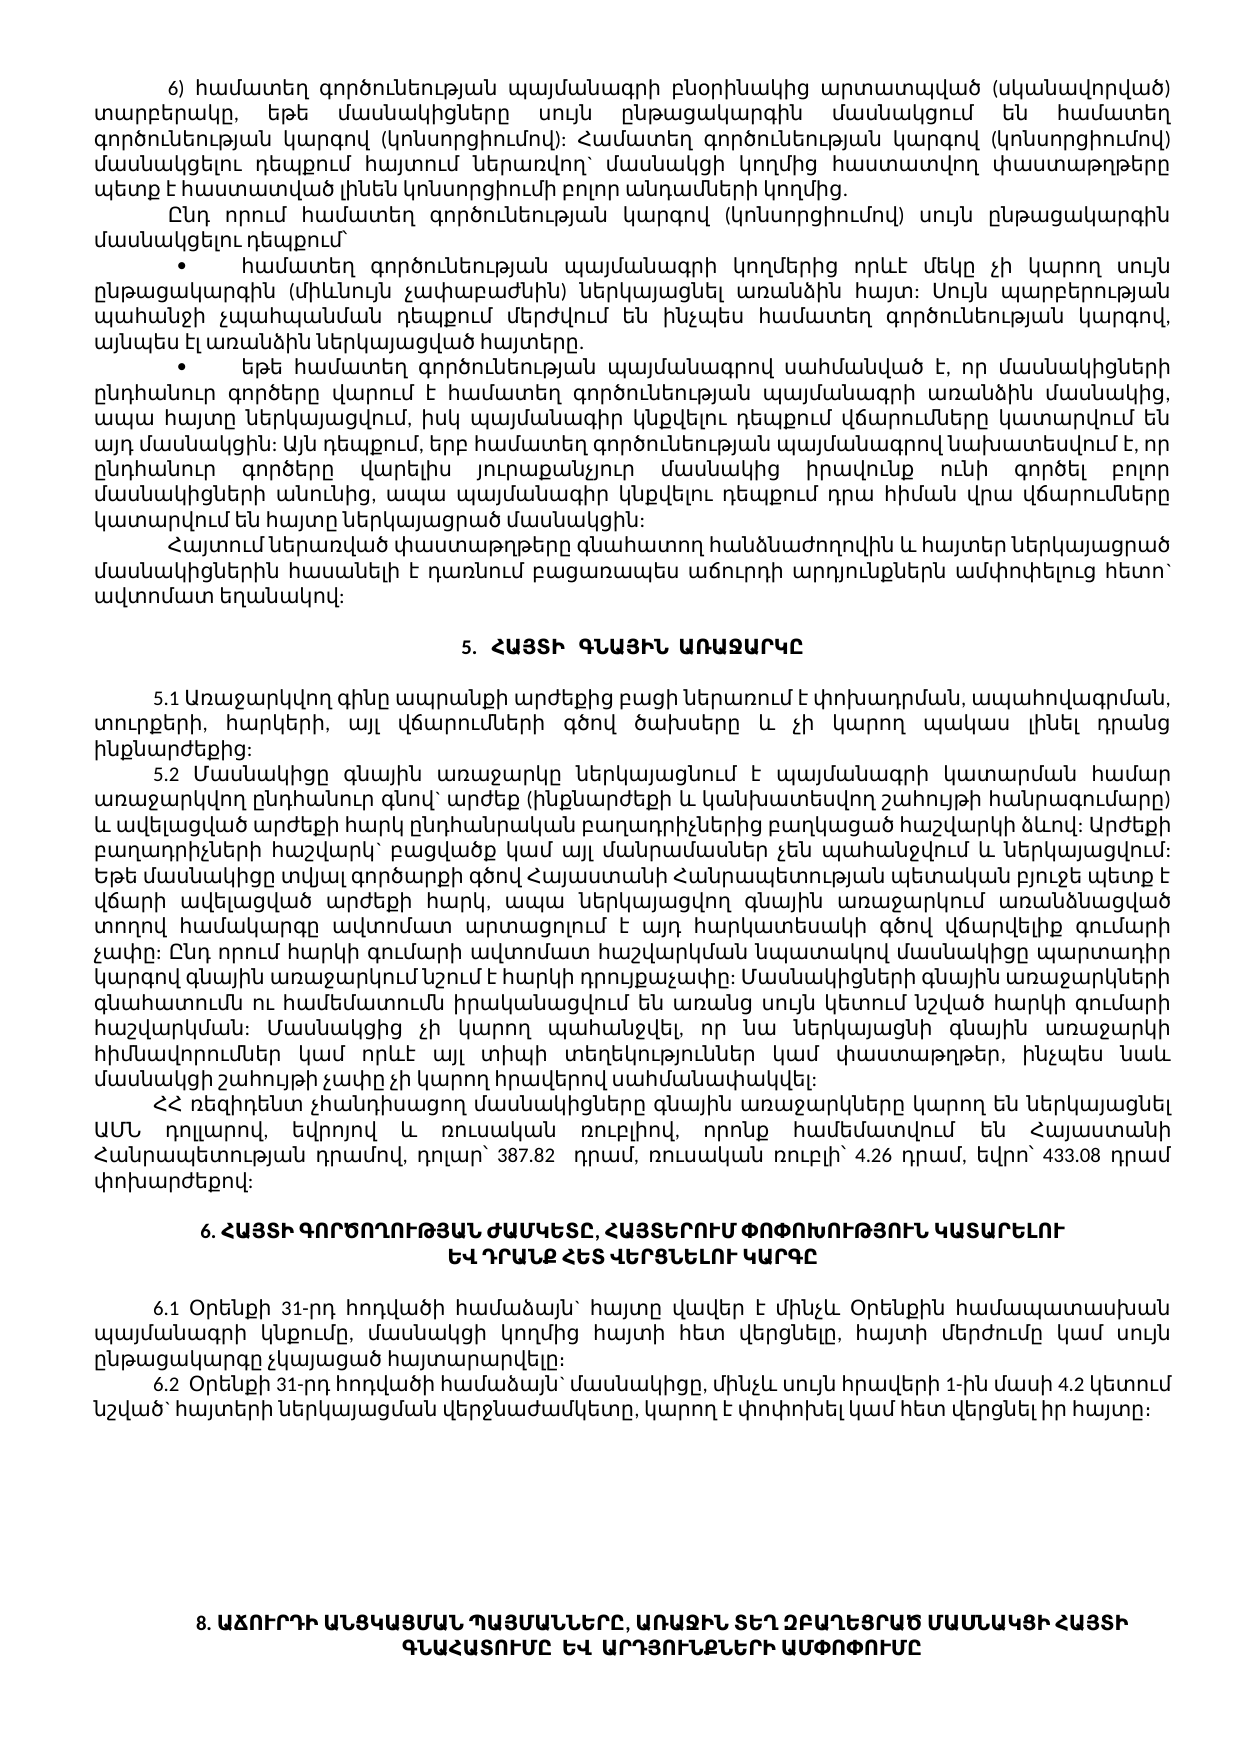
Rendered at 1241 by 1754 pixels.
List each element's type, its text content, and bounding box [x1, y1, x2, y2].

text ԳՆԱՀԱՏՈՒՄԸ ԵՎ ԱՐԴՅՈՒՆՔՆԵՐԻ ԱՄՓՈՓՈՒՄԸ [94, 1635, 1171, 1661]
text 8. ԱՃՈՒՐԴԻ ԱՆՑԿԱՑՄԱՆ ՊԱՅՄԱՆՆԵՐԸ, ԱՌԱՋԻՆ ՏԵՂ ԶԲԱՂԵՑՐԱԾ ՄԱՍՆԱԿՑԻ ՀԱՅՏԻ [94, 1610, 1171, 1635]
text 6.2 Օրենքի 31-րդ հոդվածի համաձայն` մասնակիցը, մինչև սույն հրավերի 1-ին մասի 4.2 կետում նշված` հայտերի ներկայացման վերջնաժամկետը, կարող է փոփոխել կամ հետ վերցնել իր հայտը։ [94, 1371, 1171, 1422]
list եթե համատեղ գործունեության պայմանագրով սահմանված է, որ մասնակիցների ընդհանուր գործերը վարում է համատեղ գործունեության պայմանագրի առանձին մասնակից, ապա հայտը ներկայացվում, իսկ պայմանագիր կնքվելու դեպքում վճարումները կատարվում են այդ մասնակցին: Այն դեպքում, երբ համատեղ գործունեության պայմանագրով նախատեսվում է, որ ընդհանուր գործերը վարելիս յուրաքանչյուր մասնակից իրավունք ունի գործել բոլոր մասնակիցների անունից, ապա պայմանագիր կնքվելու դեպքում դրա հիման վրա վճարումները կատարվում են հայտը ներկայացրած մասնակցին: [94, 354, 1171, 532]
text ԵՎ ԴՐԱՆՔ ՀԵՏ ՎԵՐՑՆԵԼՈՒ ԿԱՐԳԸ [94, 1244, 1171, 1269]
text 5.1 Առաջարկվող գինը ապրանքի արժեքից բացի ներառում է փոխադրման, ապահովագրման, տուրքերի, հարկերի, այլ վճարումների գծով ծախսերը և չի կարող պակաս լինել դրանց ինքնարժեքից: [94, 685, 1171, 761]
text Հայտում ներառված փաստաթղթերը գնահատող հանձնաժողովին և հայտեր ներկայացրած մասնակիցներին հասանելի է դառնում բացառապես աճուրդի արդյունքներն ամփոփելուց հետո` ավտոմատ եղանակով: [94, 532, 1171, 609]
list համատեղ գործունեության պայմանագրի կողմերից որևէ մեկը չի կարող սույն ընթացակարգին (միևնույն չափաբաժնին) ներկայացնել առանձին հայտ: Սույն պարբերության պահանջի չպահպանման դեպքում մերժվում են ինչպես համատեղ գործունեության կարգով, այնպես էլ առանձին ներկայացված հայտերը. [94, 253, 1171, 354]
text 5. ՀԱՅՏԻ ԳՆԱՅԻՆ ԱՌԱՋԱՐԿԸ [94, 634, 1171, 659]
text ՀՀ ռեզիդենտ չհանդիսացող մասնակիցները գնային առաջարկները կարող են ներկայացնել ԱՄՆ դոլլարով, եվրոյով և ռուսական ռուբլիով, որոնք համեմատվում են Հայաստանի Հանրապետության դրամով, դոլար՝ 387.82 դրամ, ռուսական ռուբլի՝ 4.26 դրամ, եվրո՝ 433.08 դրամ փոխարժեքով: [94, 1092, 1171, 1193]
text 5.2 Մասնակիցը գնային առաջարկը ներկայացնում է պայմանագրի կատարման համար առաջարկվող ընդհանուր գնով` արժեք (ինքնարժեքի և կանխատեսվող շահույթի հանրագումարը) և ավելացված արժեքի հարկ ընդհանրական բաղադրիչներից բաղկացած հաշվարկի ձևով: Արժեքի բաղադրիչների հաշվարկ` բացվածք կամ այլ մանրամասներ չեն պահանջվում և ներկայացվում: Եթե մասնակիցը տվյալ գործարքի գծով Հայաստանի Հանրապետության պետական բյուջե պետք է վճարի ավելացված արժեքի հարկ, ապա ներկայացվող գնային առաջարկում առանձնացված տողով համակարգը ավտոմատ արտացոլում է այդ հարկատեսակի գծով վճարվելիք գումարի չափը: Ընդ որում հարկի գումարի ավտոմատ հաշվարկման նպատակով մասնակիցը պարտադիր կարգով գնային առաջարկում նշում է հարկի դրույքաչափը: Մասնակիցների գնային առաջարկների գնահատումն ու համեմատումն իրականացվում են առանց սույն կետում նշված հարկի գումարի հաշվարկման: Մասնակցից չի կարող պահանջվել, որ նա ներկայացնի գնային առաջարկի հիմնավորումներ կամ որևէ այլ տիպի տեղեկություններ կամ փաստաթղթեր, ինչպես նաև մասնակցի շահույթի չափը չի կարող հրավերով սահմանափակվել: [94, 761, 1171, 1092]
text Ընդ որում համատեղ գործունեության կարգով (կոնսորցիումով) սույն ընթացակարգին մասնակցելու դեպքում՝ [94, 202, 1171, 253]
text 6.1 Օրենքի 31-րդ հոդվածի համաձայն` հայտը վավեր է մինչև Օրենքին համապատասխան պայմանագրի կնքումը, մասնակցի կողմից հայտի հետ վերցնելը, հայտի մերժումը կամ սույն ընթացակարգը չկայացած հայտարարվելը։ [94, 1295, 1171, 1371]
text 6) համատեղ գործունեության պայմանագրի բնօրինակից արտատպված (սկանավորված) տարբերակը, եթե մասնակիցները սույն ընթացակարգին մասնակցում են համատեղ գործունեության կարգով (կոնսորցիումով): Համատեղ գործունեության կարգով (կոնսորցիումով) մասնակցելու դեպքում հայտում ներառվող` մասնակցի կողմից հաստատվող փաստաթղթերը պետք է հաստատված լինեն կոնսորցիումի բոլոր անդամների կողմից. [94, 75, 1171, 202]
text 6. ՀԱՅՏԻ ԳՈՐԾՈՂՈՒԹՅԱՆ ԺԱՄԿԵՏԸ, ՀԱՅՏԵՐՈՒՄ ՓՈՓՈԽՈՒԹՅՈՒՆ ԿԱՏԱՐԵԼՈՒ [94, 1219, 1171, 1244]
